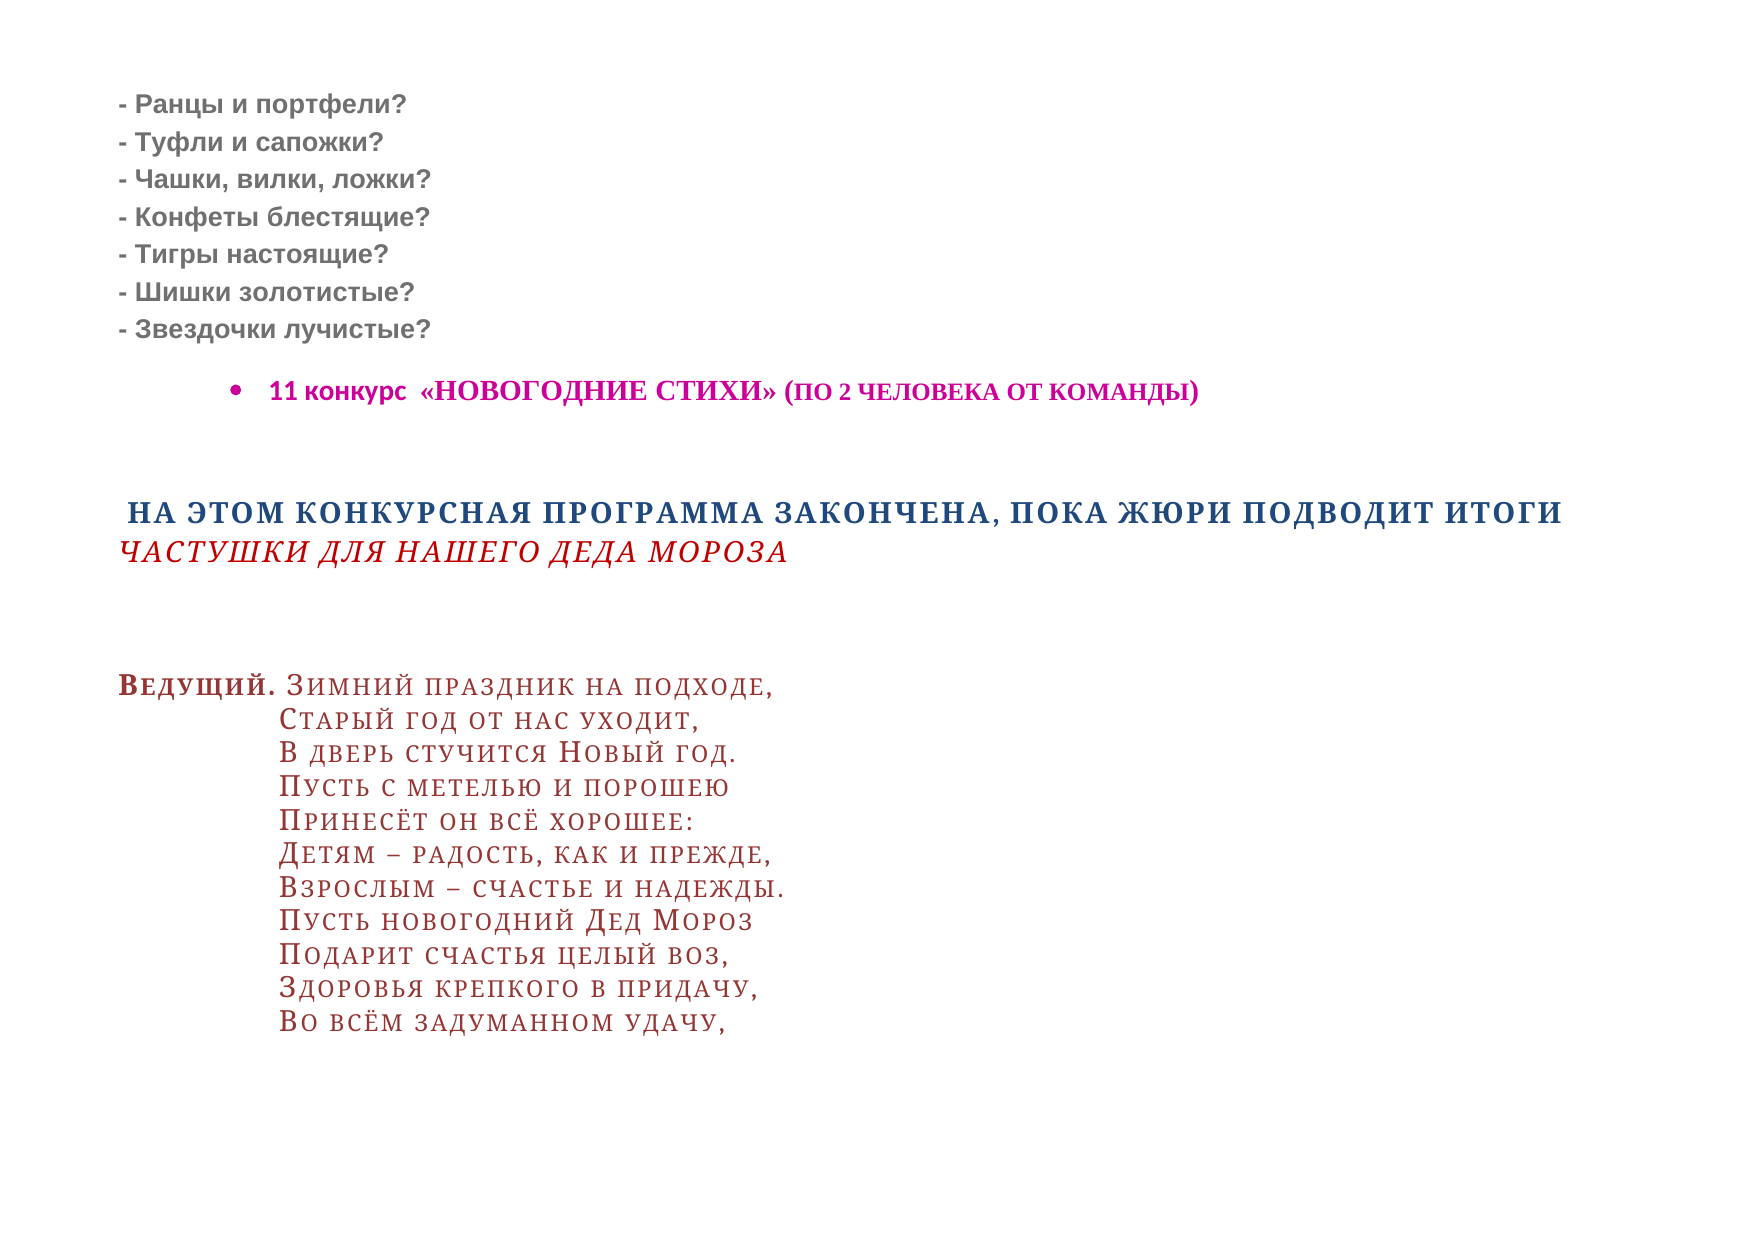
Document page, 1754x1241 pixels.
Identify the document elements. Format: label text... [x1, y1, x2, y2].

subtitle Пусть новогодний Дед Мороз [118, 904, 1636, 938]
subtitle Детям – радость, как и прежде, [118, 837, 1636, 871]
subtitle Подарит счастья целый воз, [118, 938, 1636, 971]
subtitle В дверь стучится Новый год. [118, 737, 1636, 770]
subtitle Принесёт он всё хорошее: [118, 804, 1636, 837]
subtitle Во всём задуманном удачу, [118, 1005, 1636, 1038]
subtitle Взрослым – счастье и надежды. [118, 871, 1636, 904]
subtitle Здоровья крепкого в придачу, [118, 971, 1636, 1005]
subtitle Старый год от нас уходит, [118, 703, 1636, 737]
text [118, 88, 1636, 345]
subtitle ЧАСТУШКИ ДЛЯ НАШЕГО ДЕДА МОРОЗА [118, 536, 1636, 569]
subtitle Ведущий. Зимний праздник на подходе, [118, 669, 1636, 703]
list 11 конкурс «НОВОГОДНИЕ СТИХИ» (ПО 2 ЧЕЛОВЕКА ОТ КОМАНДЫ) [231, 372, 1636, 407]
subtitle НА ЭТОМ КОНКУРСНАЯ ПРОГРАММА ЗАКОНЧЕНА, ПОКА ЖЮРИ ПОДВОДИТ ИТОГИ [118, 497, 1636, 531]
subtitle Пусть с метелью и порошею [118, 770, 1636, 804]
